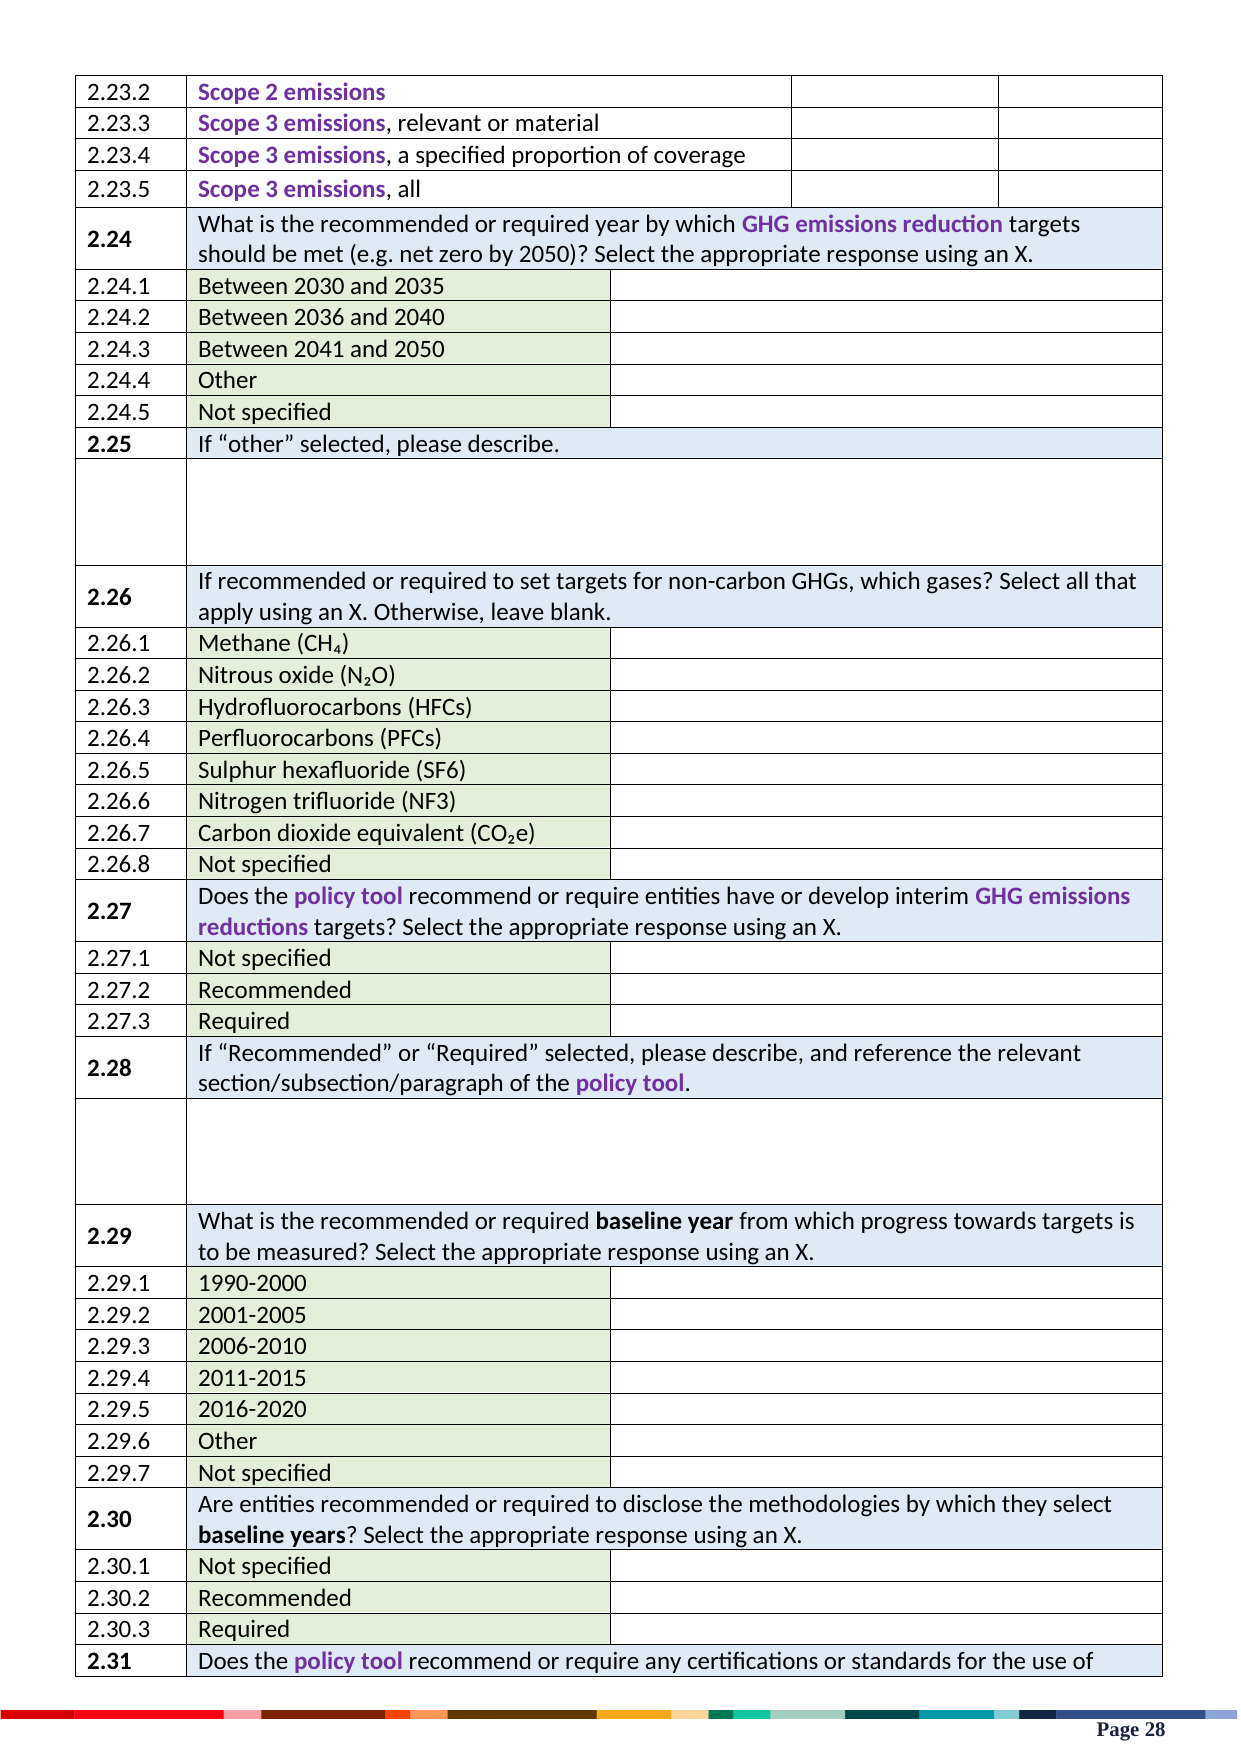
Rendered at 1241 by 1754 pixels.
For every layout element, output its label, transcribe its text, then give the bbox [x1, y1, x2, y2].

picture [0, 1710, 1236, 1719]
table_cell [611, 1005, 1162, 1036]
table_cell [611, 333, 1162, 363]
table_cell [611, 974, 1162, 1004]
table_cell 2.30.1 [76, 1550, 186, 1581]
table_cell Recommended [187, 974, 610, 1004]
table_cell 2.31 [76, 1645, 186, 1676]
table_cell Between 2030 and 2035 [187, 270, 610, 300]
table_cell [792, 108, 998, 138]
table_cell Between 2036 and 2040 [187, 301, 610, 332]
table_cell Scope 2 emissions [187, 76, 791, 107]
table_cell Not specified [187, 396, 610, 427]
table_cell [611, 1330, 1162, 1361]
table_cell Does the policy tool recommend or require entities have or develop interim GHG emissions reductions targets? Select the appropriate response using an X. [187, 880, 1162, 941]
table_cell Other [187, 365, 610, 395]
table_cell 2.29.5 [76, 1394, 186, 1424]
table_cell [187, 459, 1162, 564]
table_cell 2.23.5 [76, 171, 186, 207]
table_cell 2.26.6 [76, 785, 186, 816]
table_cell 2.29.3 [76, 1330, 186, 1361]
table_cell 1990-2000 [187, 1267, 610, 1298]
table_cell 2.29.6 [76, 1425, 186, 1456]
table_cell 2.26.3 [76, 691, 186, 721]
table_cell 2.27.1 [76, 942, 186, 973]
table_cell 2.30.2 [76, 1582, 186, 1612]
table_cell [999, 139, 1162, 170]
table_cell [187, 1099, 1162, 1204]
table_cell Not specified [187, 849, 610, 879]
table_cell If “other” selected, please describe. [187, 428, 1162, 458]
table_cell [611, 270, 1162, 300]
table_cell [792, 139, 998, 170]
table_cell [999, 76, 1162, 107]
table_cell 2.24.1 [76, 270, 186, 300]
table_cell 2.26.8 [76, 849, 186, 879]
table_cell [792, 76, 998, 107]
table_cell [611, 1394, 1162, 1424]
table_cell [611, 1425, 1162, 1456]
table_cell [792, 171, 998, 207]
table_cell 2.26.2 [76, 659, 186, 690]
table_cell 2.26.4 [76, 722, 186, 753]
table_cell [611, 817, 1162, 847]
table_cell [611, 659, 1162, 690]
table_cell [611, 301, 1162, 332]
table_cell 2.24.4 [76, 365, 186, 395]
table_cell 2.26.1 [76, 628, 186, 658]
table_cell 2.29 [76, 1205, 186, 1266]
table_cell 2.24.3 [76, 333, 186, 363]
table_cell Scope 3 emissions, all [187, 171, 791, 207]
table_cell 2.24.5 [76, 396, 186, 427]
table_cell 2.23.4 [76, 139, 186, 170]
table_cell 2.23.2 [76, 76, 186, 107]
table_cell [76, 1099, 186, 1204]
table_cell If recommended or required to set targets for non-carbon GHGs, which gases? Select all that apply using an X. Otherwise, leave blank. [187, 566, 1162, 627]
table_cell Recommended [187, 1582, 610, 1612]
table_cell Not specified [187, 1550, 610, 1581]
table_cell What is the recommended or required year by which GHG emissions reduction targets should be met (e.g. net zero by 2050)? Select the appropriate response using an X. [187, 208, 1162, 269]
table_cell Nitrous oxide (N₂O) [187, 659, 610, 690]
table_cell Nitrogen trifluoride (NF3) [187, 785, 610, 816]
table_cell [611, 1267, 1162, 1298]
table_cell Sulphur hexafluoride (SF6) [187, 754, 610, 784]
table_cell 2.27.3 [76, 1005, 186, 1036]
table_cell What is the recommended or required baseline year from which progress towards targets is to be measured? Select the appropriate response using an X. [187, 1205, 1162, 1266]
table_cell 2.26.7 [76, 817, 186, 847]
table_cell Not specified [187, 1457, 610, 1487]
table_cell 2.30 [76, 1488, 186, 1549]
table_cell 2.29.2 [76, 1299, 186, 1329]
table_cell [611, 1299, 1162, 1329]
table_cell 2001-2005 [187, 1299, 610, 1329]
table_cell Required [187, 1614, 610, 1644]
table_cell [611, 1550, 1162, 1581]
table_cell 2.29.7 [76, 1457, 186, 1487]
table_cell [611, 628, 1162, 658]
table_cell 2.28 [76, 1037, 186, 1098]
table_cell [611, 1582, 1162, 1612]
table_cell [611, 396, 1162, 427]
table_cell [611, 849, 1162, 879]
table_cell [999, 171, 1162, 207]
table_cell [611, 365, 1162, 395]
table_cell [611, 1614, 1162, 1644]
table_cell 2.29.4 [76, 1362, 186, 1392]
table_cell 2.29.1 [76, 1267, 186, 1298]
table_cell [999, 108, 1162, 138]
table_cell [76, 459, 186, 564]
table_cell Methane (CH₄) [187, 628, 610, 658]
table_cell [611, 722, 1162, 753]
table_cell 2.24 [76, 208, 186, 269]
table_cell Are entities recommended or required to disclose the methodologies by which they select baseline years? Select the appropriate response using an X. [187, 1488, 1162, 1549]
table_cell [611, 942, 1162, 973]
table_cell 2.26.5 [76, 754, 186, 784]
table_cell 2.27.2 [76, 974, 186, 1004]
table_cell [611, 754, 1162, 784]
table_cell Perfluorocarbons (PFCs) [187, 722, 610, 753]
table_cell 2.30.3 [76, 1614, 186, 1644]
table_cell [187, 1645, 1162, 1676]
table_cell [611, 1457, 1162, 1487]
table_cell 2016-2020 [187, 1394, 610, 1424]
table_cell 2.26 [76, 566, 186, 627]
table_cell Required [187, 1005, 610, 1036]
table_cell 2.27 [76, 880, 186, 941]
table_cell Not specified [187, 942, 610, 973]
table_cell 2.24.2 [76, 301, 186, 332]
table_cell 2.25 [76, 428, 186, 458]
table_cell 2006-2010 [187, 1330, 610, 1361]
table_cell Other [187, 1425, 610, 1456]
table_cell [611, 691, 1162, 721]
table_cell [611, 1362, 1162, 1392]
table_cell Between 2041 and 2050 [187, 333, 610, 363]
table_cell Scope 3 emissions, relevant or material [187, 108, 791, 138]
table_cell [611, 785, 1162, 816]
table_cell If “Recommended” or “Required” selected, please describe, and reference the relevant section/subsection/paragraph of the policy tool. [187, 1037, 1162, 1098]
table_cell 2.23.3 [76, 108, 186, 138]
table_cell Carbon dioxide equivalent (CO₂e) [187, 817, 610, 847]
table_cell 2011-2015 [187, 1362, 610, 1392]
table_cell Scope 3 emissions, a specified proportion of coverage [187, 139, 791, 170]
table_cell Hydrofluorocarbons (HFCs) [187, 691, 610, 721]
